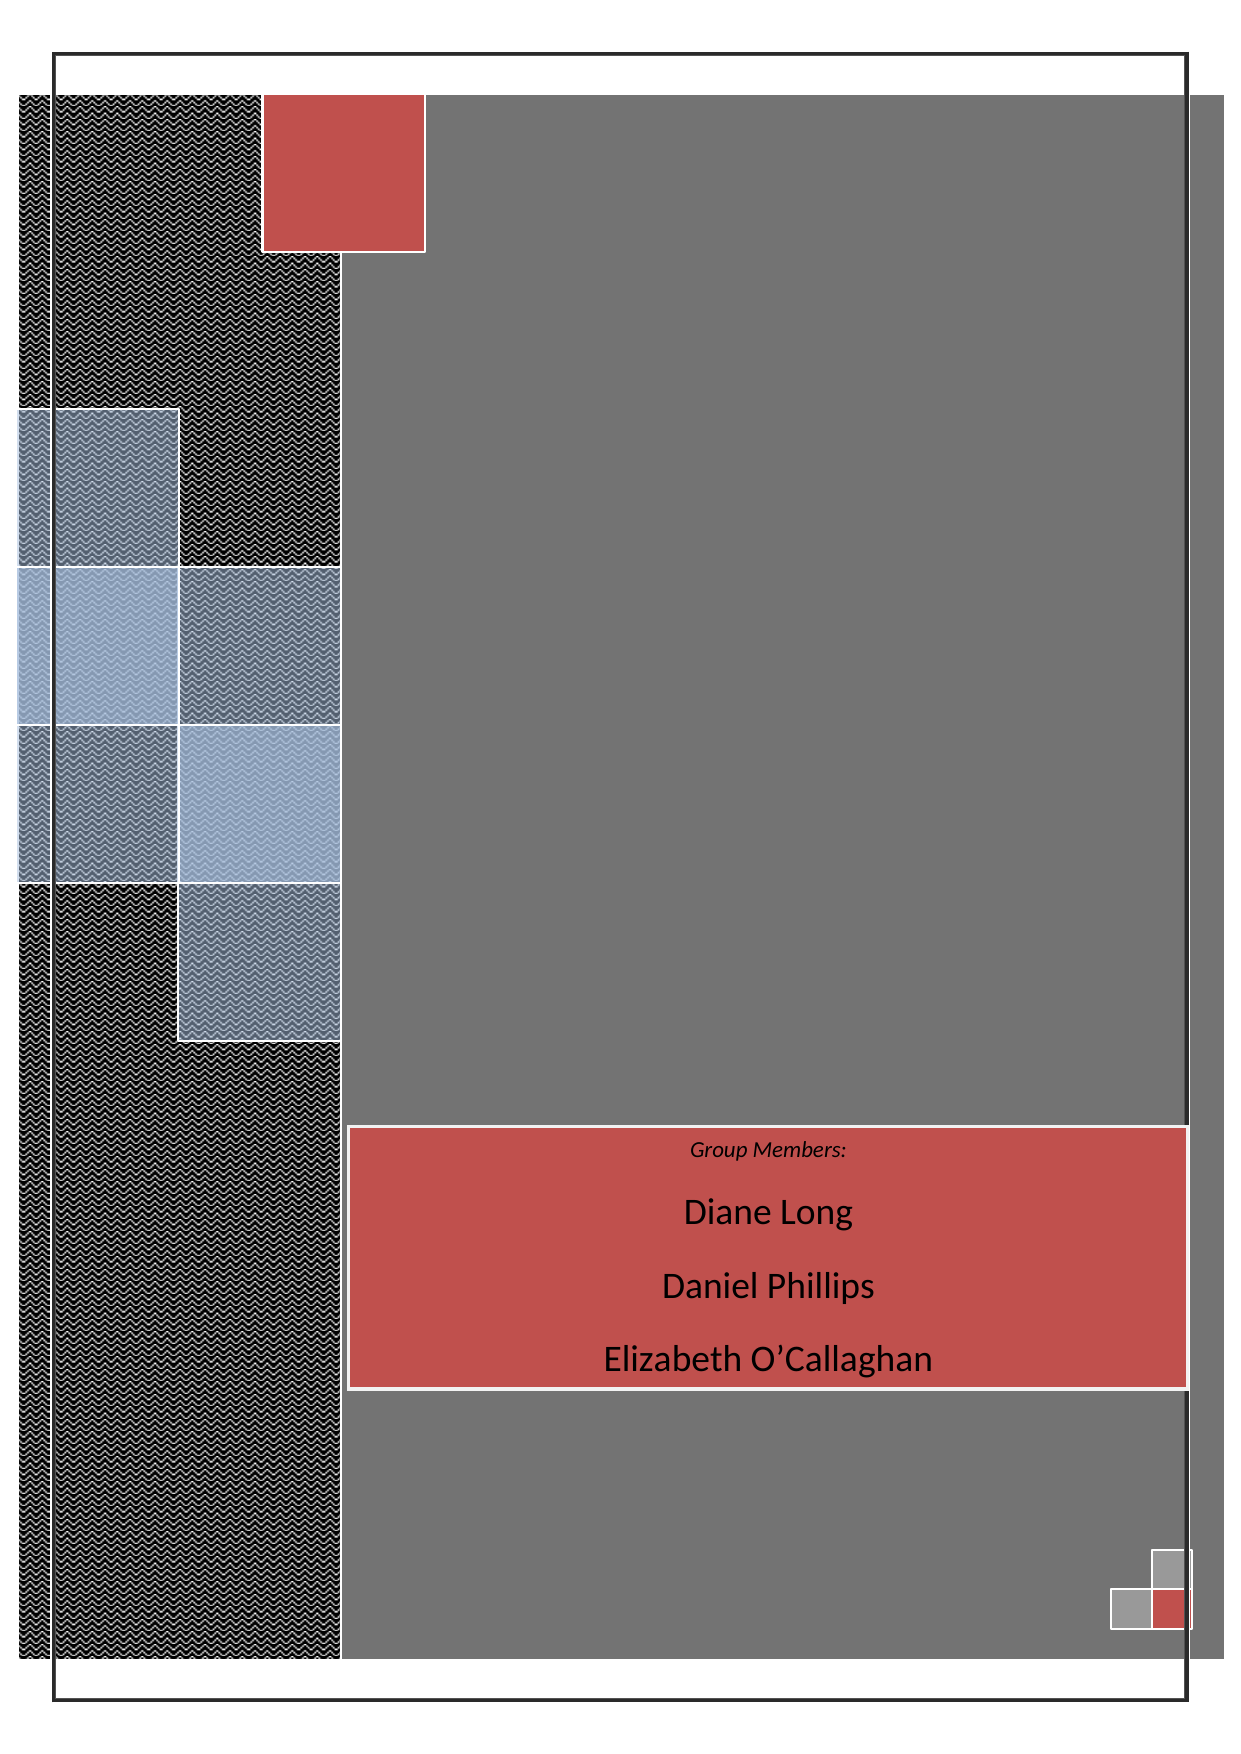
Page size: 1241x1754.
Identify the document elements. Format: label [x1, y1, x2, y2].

picture [19, 884, 50, 1659]
picture [56, 884, 340, 1659]
picture [19, 95, 50, 408]
picture [56, 95, 340, 566]
